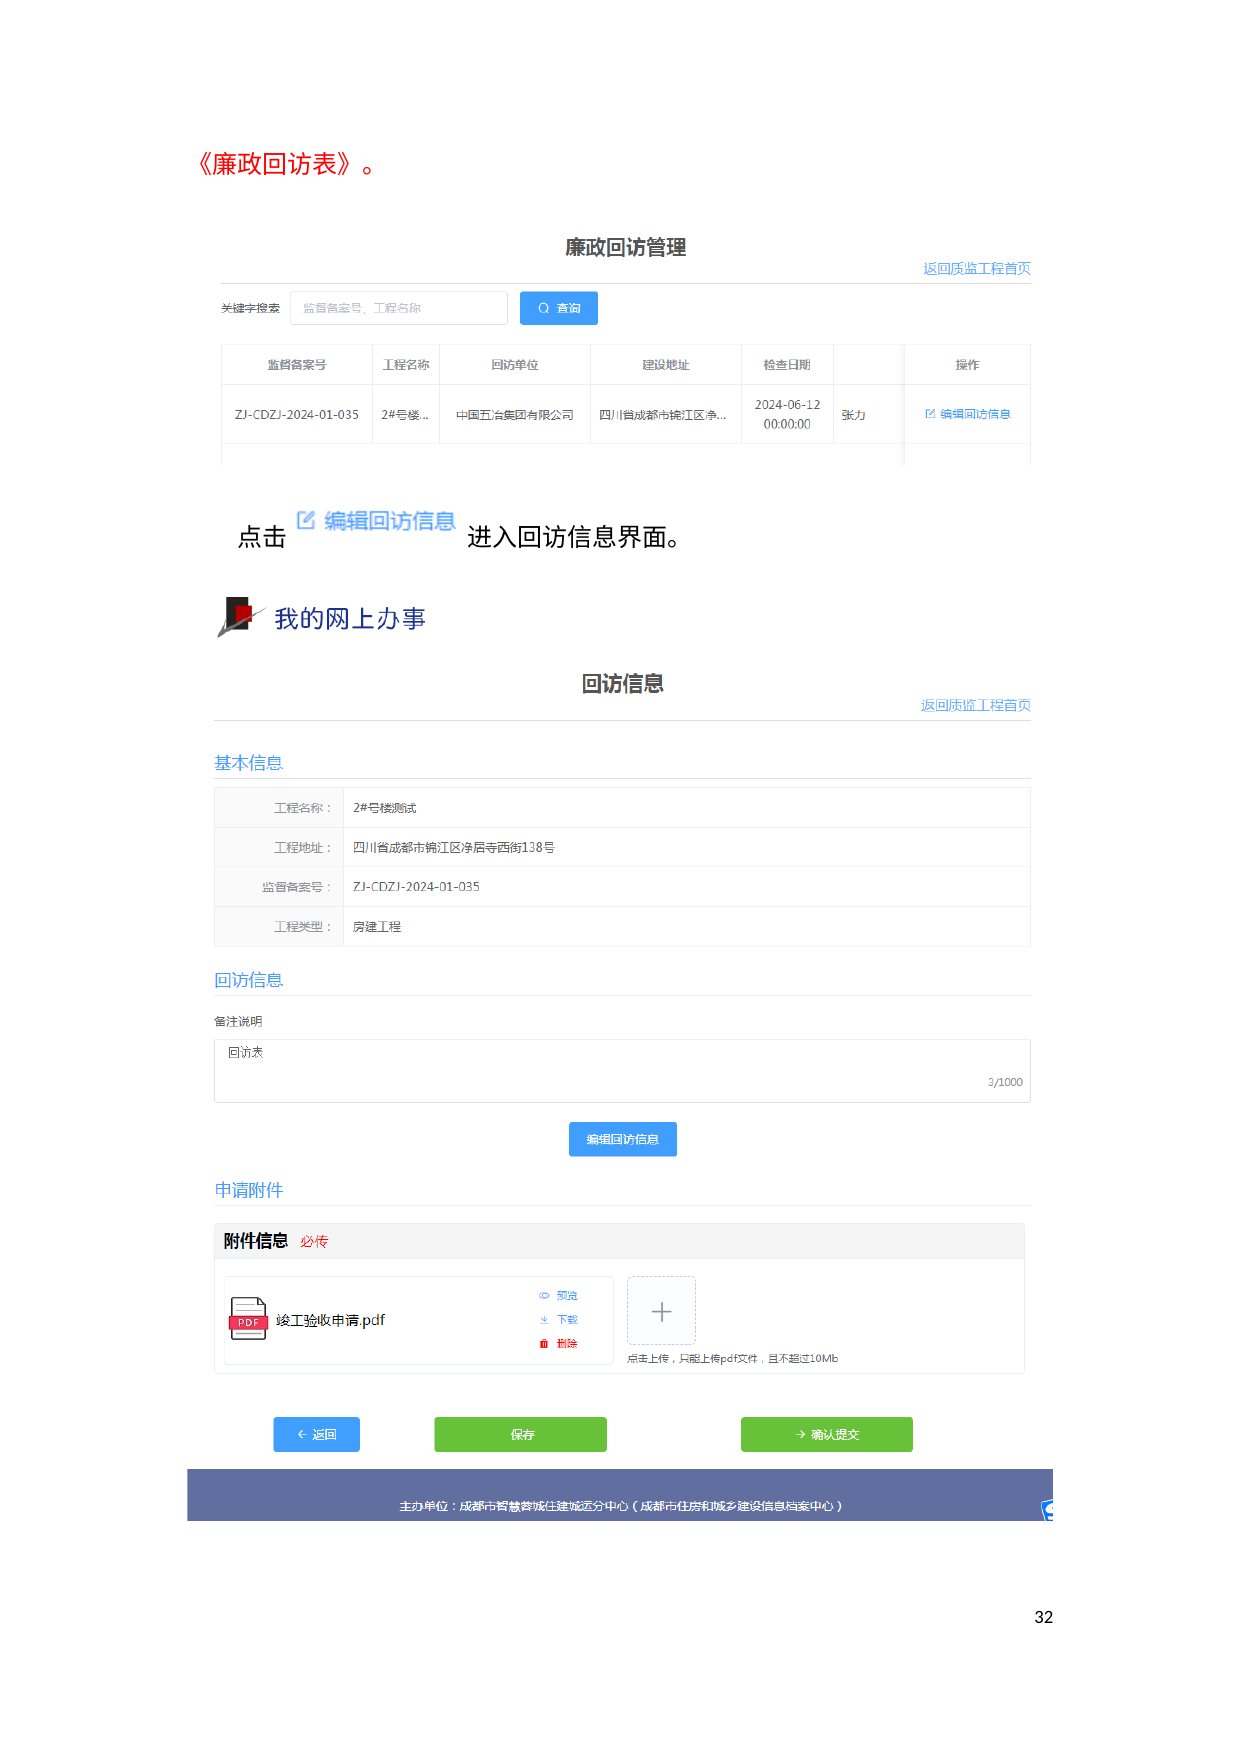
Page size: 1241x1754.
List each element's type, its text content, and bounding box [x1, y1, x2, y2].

picture [187, 213, 1053, 465]
text 点击进入回访信息界面。 [187, 506, 1053, 571]
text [187, 130, 1053, 195]
picture [187, 588, 1053, 1521]
picture [287, 505, 467, 547]
